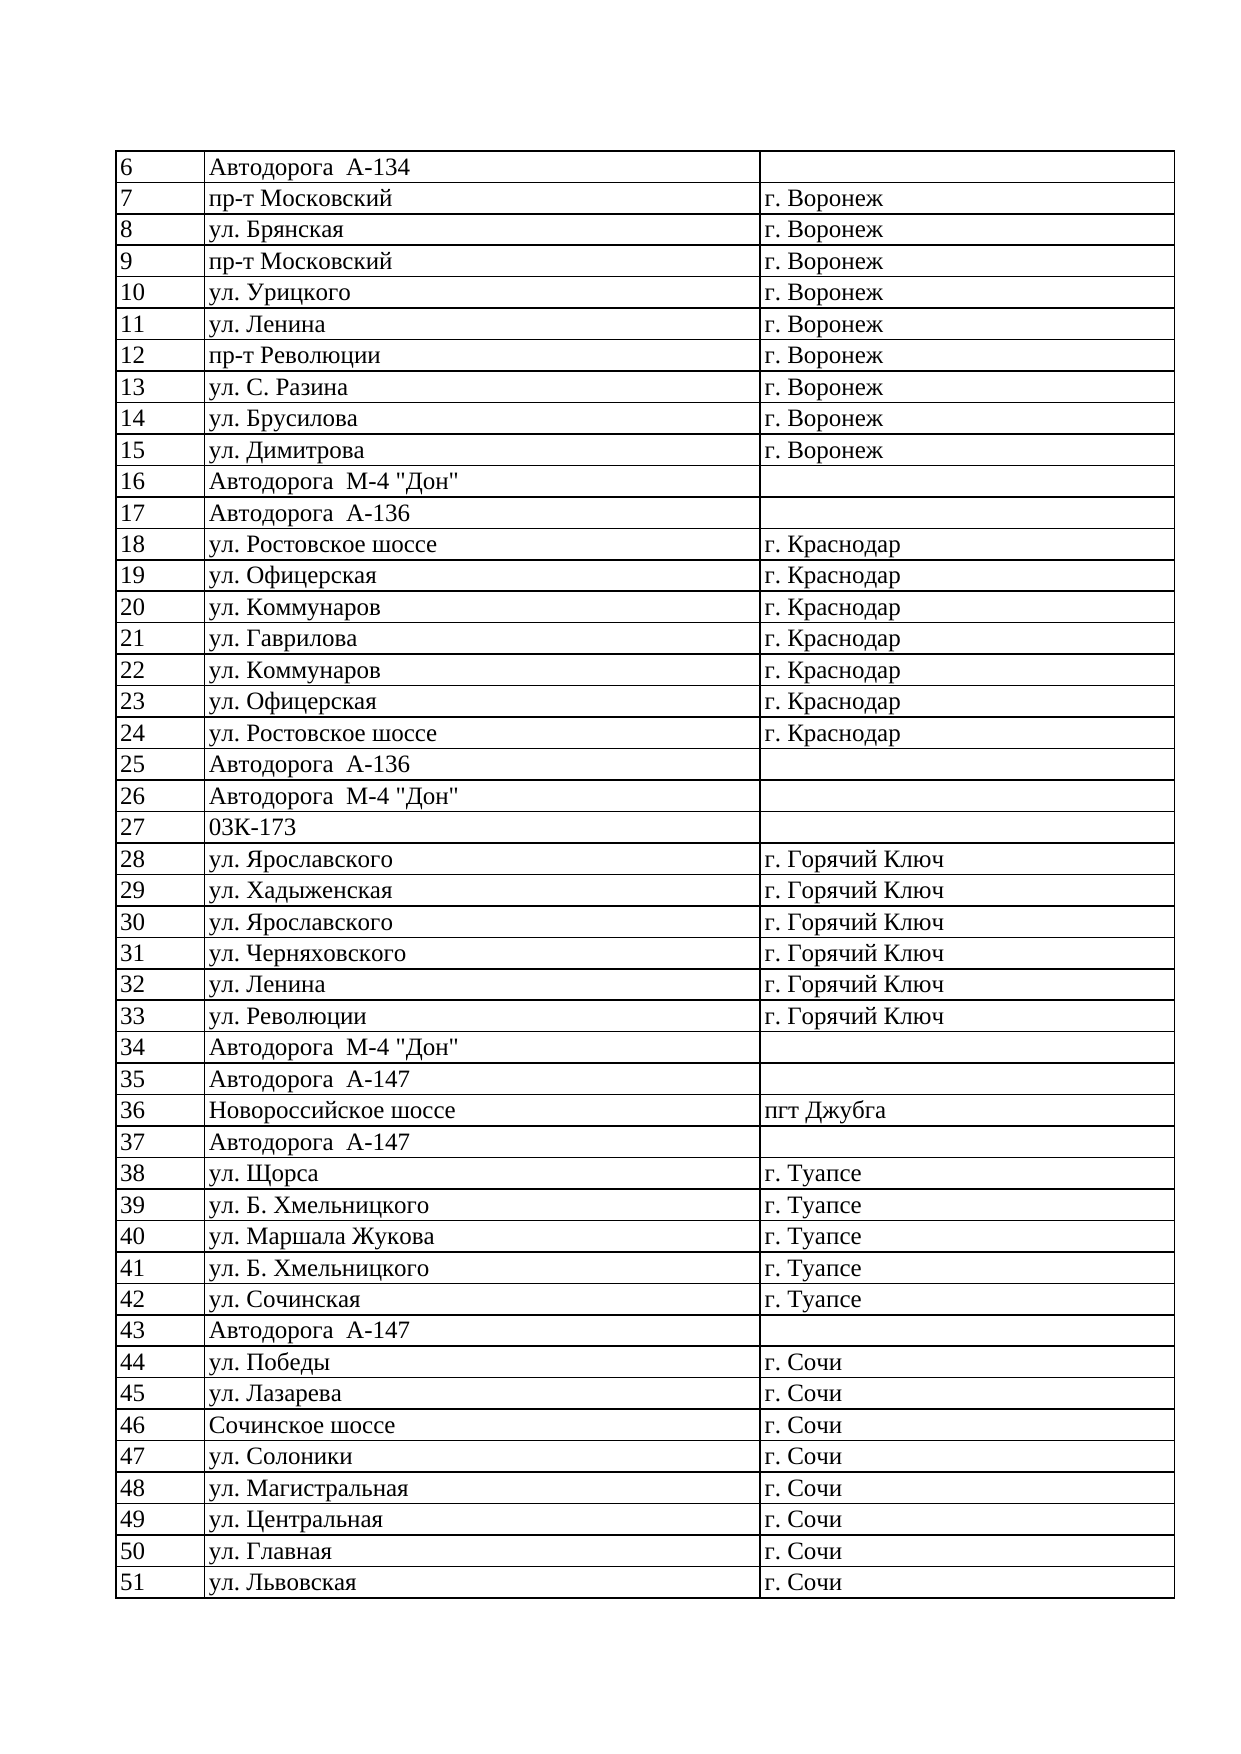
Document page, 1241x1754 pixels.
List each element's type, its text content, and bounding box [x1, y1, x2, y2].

table_cell ул. Офицерская [205, 686, 759, 716]
table_cell 51 [117, 1567, 204, 1597]
table_cell ул. Главная [205, 1536, 759, 1566]
table_cell ул. Ленина [205, 309, 759, 339]
table_cell 7 [117, 183, 204, 213]
table_cell Автодорога М-4 "Дон" [205, 1032, 759, 1062]
table_cell г. Воронеж [761, 215, 1174, 244]
table_cell 44 [117, 1347, 204, 1377]
table_cell г. Воронеж [761, 277, 1174, 307]
table_cell 39 [117, 1190, 204, 1219]
table_cell 48 [117, 1473, 204, 1503]
table_cell ул. Ростовское шоссе [205, 718, 759, 748]
table_cell 46 [117, 1410, 204, 1440]
table_cell Новороссийское шоссе [205, 1095, 759, 1125]
table_cell [761, 152, 1174, 181]
table_cell г. Воронеж [761, 340, 1174, 370]
table_cell 10 [117, 277, 204, 307]
table_cell г. Сочи [761, 1504, 1174, 1534]
table_cell г. Горячий Ключ [761, 970, 1174, 999]
table_cell г. Туапсе [761, 1221, 1174, 1251]
table_cell 24 [117, 718, 204, 748]
table_cell ул. Ярославского [205, 907, 759, 936]
table_cell [761, 498, 1174, 527]
table_cell г. Сочи [761, 1473, 1174, 1503]
table_cell ул. Ярославского [205, 844, 759, 873]
table_cell 20 [117, 592, 204, 622]
table_cell ул. Победы [205, 1347, 759, 1377]
table_cell г. Краснодар [761, 655, 1174, 685]
table_cell Автодорога А-136 [205, 498, 759, 527]
table_cell Автодорога М-4 "Дон" [205, 466, 759, 496]
table_cell 32 [117, 970, 204, 999]
table_cell ул. Коммунаров [205, 655, 759, 685]
table_cell ул. Брянская [205, 215, 759, 244]
table_cell 25 [117, 749, 204, 779]
table_cell г. Туапсе [761, 1284, 1174, 1314]
table_cell 15 [117, 435, 204, 464]
table_cell г. Сочи [761, 1347, 1174, 1377]
table_cell Автодорога А-147 [205, 1316, 759, 1345]
table_cell пр-т Московский [205, 183, 759, 213]
table_cell ул. Маршала Жукова [205, 1221, 759, 1251]
table_cell ул. Сочинская [205, 1284, 759, 1314]
table_cell г. Сочи [761, 1378, 1174, 1408]
table_cell г. Сочи [761, 1567, 1174, 1597]
table_cell ул. Солоники [205, 1441, 759, 1471]
table_cell 37 [117, 1127, 204, 1157]
table_cell 22 [117, 655, 204, 685]
table_cell 27 [117, 812, 204, 842]
table_cell г. Краснодар [761, 718, 1174, 748]
table_cell 23 [117, 686, 204, 716]
table_cell 38 [117, 1158, 204, 1188]
table_cell [761, 1127, 1174, 1157]
table_cell [761, 749, 1174, 779]
table_cell г. Воронеж [761, 246, 1174, 276]
table_cell [761, 812, 1174, 842]
table_cell г. Воронеж [761, 183, 1174, 213]
table_cell г. Сочи [761, 1410, 1174, 1440]
table_cell ул. Лазарева [205, 1378, 759, 1408]
table_cell 40 [117, 1221, 204, 1251]
table_cell ул. Львовская [205, 1567, 759, 1597]
table_cell 21 [117, 623, 204, 653]
table_cell г. Воронеж [761, 435, 1174, 464]
table_cell пгт Джубга [761, 1095, 1174, 1125]
table_cell 42 [117, 1284, 204, 1314]
table_cell ул. Черняховского [205, 938, 759, 968]
table_cell ул. С. Разина [205, 372, 759, 402]
table_cell 18 [117, 529, 204, 559]
table_cell 26 [117, 781, 204, 811]
table_cell [761, 1316, 1174, 1345]
table_cell г. Туапсе [761, 1190, 1174, 1219]
table_cell Сочинское шоссе [205, 1410, 759, 1440]
table_cell 36 [117, 1095, 204, 1125]
table_cell [761, 1032, 1174, 1062]
table_cell 29 [117, 875, 204, 905]
table_cell ул. Ростовское шоссе [205, 529, 759, 559]
table_cell 12 [117, 340, 204, 370]
table_cell г. Краснодар [761, 561, 1174, 590]
table_cell ул. Б. Хмельницкого [205, 1190, 759, 1219]
table_cell [761, 466, 1174, 496]
table_cell 13 [117, 372, 204, 402]
table_cell 47 [117, 1441, 204, 1471]
table_cell пр-т Революции [205, 340, 759, 370]
table_cell г. Краснодар [761, 623, 1174, 653]
table_cell 17 [117, 498, 204, 527]
table_cell 45 [117, 1378, 204, 1408]
table_cell ул. Димитрова [205, 435, 759, 464]
table_cell 31 [117, 938, 204, 968]
table_cell г. Горячий Ключ [761, 875, 1174, 905]
table_cell г. Сочи [761, 1441, 1174, 1471]
table_cell г. Туапсе [761, 1158, 1174, 1188]
table_cell 6 [117, 152, 204, 181]
table_cell 43 [117, 1316, 204, 1345]
table_cell Автодорога А-136 [205, 749, 759, 779]
table_cell 34 [117, 1032, 204, 1062]
table_cell г. Воронеж [761, 372, 1174, 402]
table_cell г. Туапсе [761, 1253, 1174, 1282]
table_cell 19 [117, 561, 204, 590]
table_cell 14 [117, 403, 204, 433]
table_cell Автодорога А-147 [205, 1064, 759, 1094]
table_cell ул. Магистральная [205, 1473, 759, 1503]
table_cell г. Горячий Ключ [761, 907, 1174, 936]
table_cell 35 [117, 1064, 204, 1094]
table_cell г. Горячий Ключ [761, 938, 1174, 968]
table_cell Автодорога А-147 [205, 1127, 759, 1157]
table_cell ул. Хадыженская [205, 875, 759, 905]
table_cell 16 [117, 466, 204, 496]
table_cell ул. Офицерская [205, 561, 759, 590]
table_cell ул. Центральная [205, 1504, 759, 1534]
table_cell ул. Гаврилова [205, 623, 759, 653]
table_cell г. Краснодар [761, 592, 1174, 622]
table_cell г. Воронеж [761, 309, 1174, 339]
table_cell 03К-173 [205, 812, 759, 842]
table_cell г. Краснодар [761, 529, 1174, 559]
table_cell 11 [117, 309, 204, 339]
table_cell 41 [117, 1253, 204, 1282]
table_cell ул. Революции [205, 1001, 759, 1031]
table_cell г. Воронеж [761, 403, 1174, 433]
table_cell [761, 781, 1174, 811]
table_cell ул. Щорса [205, 1158, 759, 1188]
table_cell 30 [117, 907, 204, 936]
table_cell ул. Брусилова [205, 403, 759, 433]
table_cell Автодорога А-134 [205, 152, 759, 181]
table_cell пр-т Московский [205, 246, 759, 276]
table_cell 49 [117, 1504, 204, 1534]
table_cell г. Краснодар [761, 686, 1174, 716]
table_cell 33 [117, 1001, 204, 1031]
table_cell ул. Б. Хмельницкого [205, 1253, 759, 1282]
table_cell 8 [117, 215, 204, 244]
table_cell ул. Урицкого [205, 277, 759, 307]
table_cell 50 [117, 1536, 204, 1566]
table_cell ул. Коммунаров [205, 592, 759, 622]
table_cell Автодорога М-4 "Дон" [205, 781, 759, 811]
table_cell г. Сочи [761, 1536, 1174, 1566]
table_cell 28 [117, 844, 204, 873]
table_cell [761, 1064, 1174, 1094]
table_cell 9 [117, 246, 204, 276]
table_cell г. Горячий Ключ [761, 844, 1174, 873]
table_cell ул. Ленина [205, 970, 759, 999]
table_cell г. Горячий Ключ [761, 1001, 1174, 1031]
